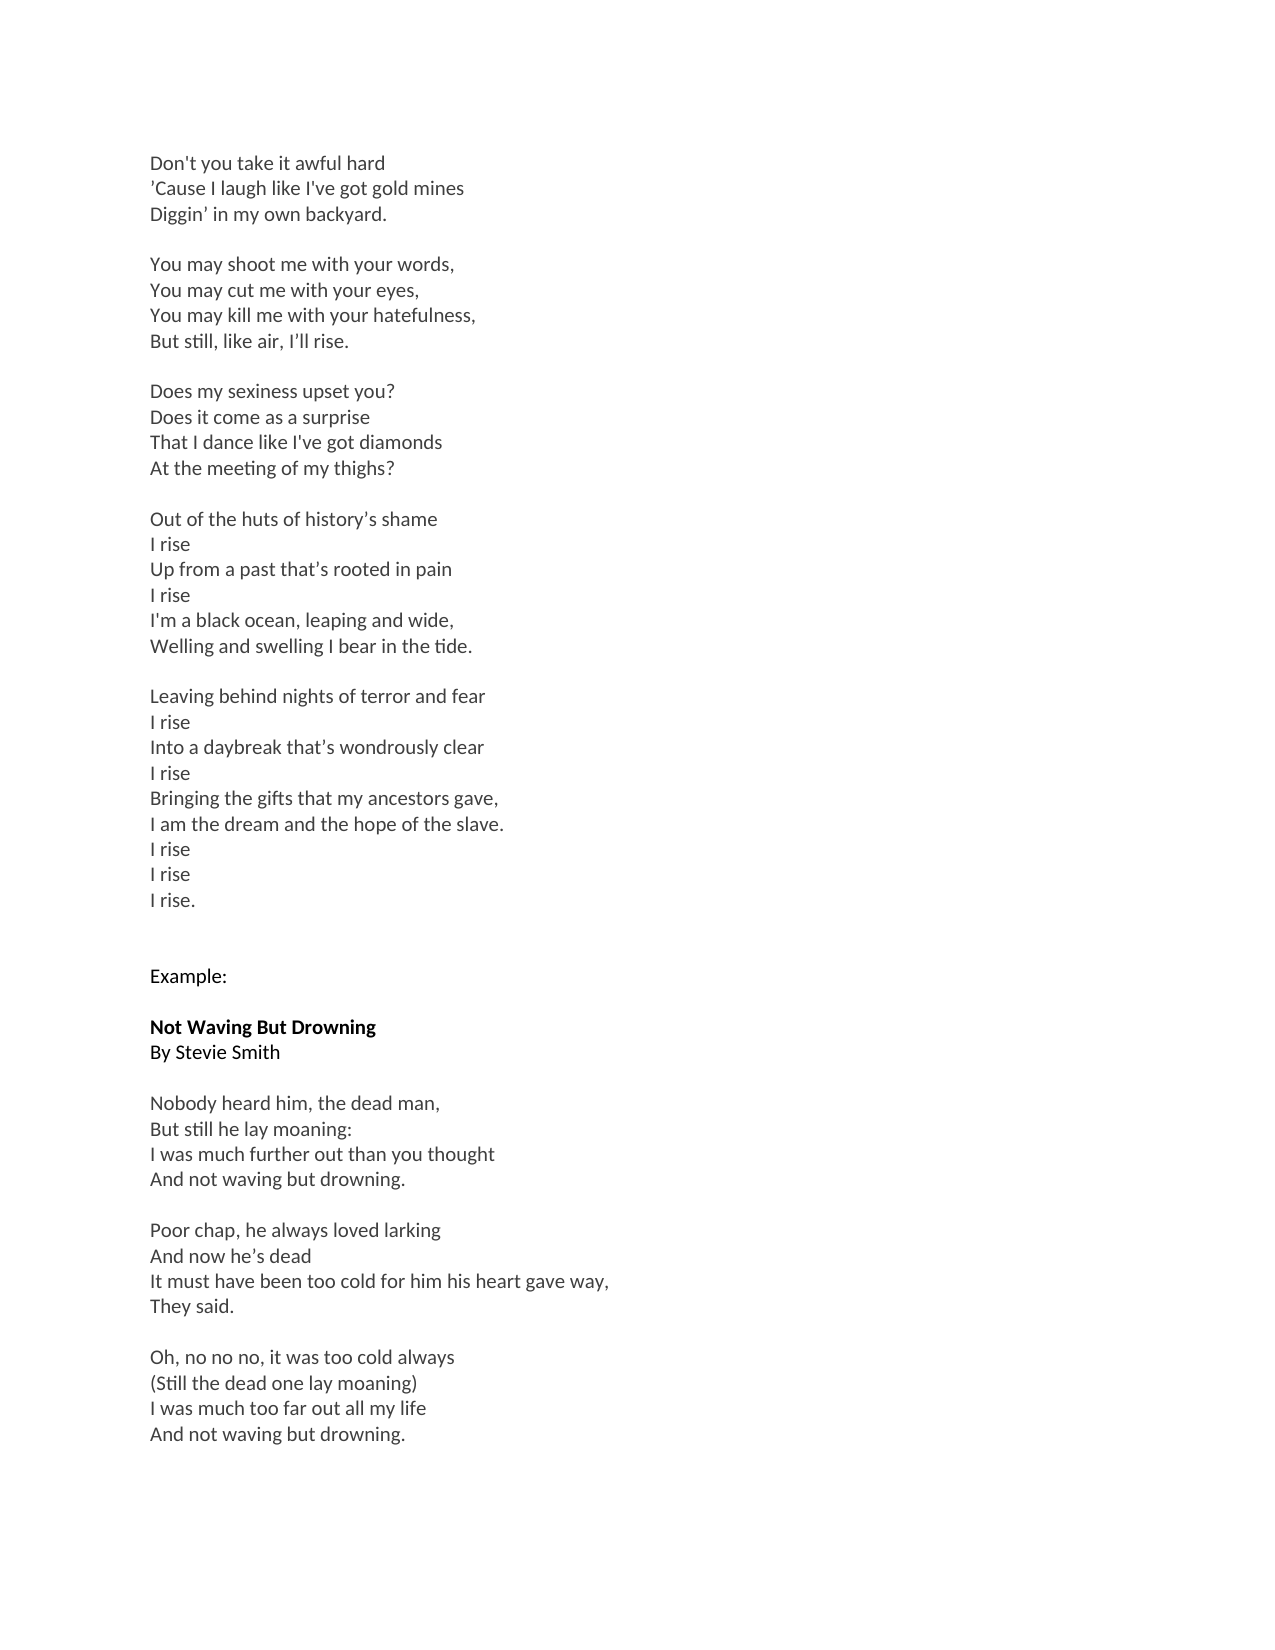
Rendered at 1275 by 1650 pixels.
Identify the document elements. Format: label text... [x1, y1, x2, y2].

text Does it come as a surprise [150, 404, 1125, 429]
text And now he’s dead [150, 1243, 1125, 1268]
text I was much further out than you thought [150, 1141, 1125, 1167]
text I'm a black ocean, leaping and wide, [150, 607, 1125, 633]
text Welling and swelling I bear in the tide. [150, 633, 1125, 658]
text Bringing the gifts that my ancestors gave, [150, 785, 1125, 811]
text Leaving behind nights of terror and fear [150, 684, 1125, 709]
text Not Waving But Drowning [150, 1014, 1125, 1039]
text I rise [150, 582, 1125, 607]
text Example: [150, 963, 1125, 989]
text That I dance like I've got diamonds [150, 429, 1125, 455]
text Diggin’ in my own backyard. [150, 201, 1125, 226]
text They said. [150, 1294, 1125, 1319]
text Into a daybreak that’s wondrously clear [150, 734, 1125, 760]
text At the meeting of my thighs? [150, 455, 1125, 480]
text Does my sexiness upset you? [150, 379, 1125, 404]
text You may kill me with your hatefulness, [150, 302, 1125, 328]
text ’Cause I laugh like I've got gold mines [150, 175, 1125, 201]
text I rise [150, 862, 1125, 887]
text By Stevie Smith [150, 1039, 1125, 1065]
text It must have been too cold for him his heart gave way, [150, 1268, 1125, 1294]
text I rise [150, 531, 1125, 557]
text Don't you take it awful hard [150, 150, 1125, 175]
text Nobody heard him, the dead man, [150, 1090, 1125, 1116]
text (Still the dead one lay moaning) [150, 1370, 1125, 1395]
text I am the dream and the hope of the slave. [150, 811, 1125, 836]
text Oh, no no no, it was too cold always [150, 1344, 1125, 1370]
text I rise [150, 760, 1125, 785]
text Out of the huts of history’s shame [150, 506, 1125, 531]
text Up from a past that’s rooted in pain [150, 557, 1125, 582]
text And not waving but drowning. [150, 1421, 1125, 1446]
text But still, like air, I’ll rise. [150, 328, 1125, 353]
text And not waving but drowning. [150, 1167, 1125, 1192]
text I was much too far out all my life [150, 1395, 1125, 1421]
text Poor chap, he always loved larking [150, 1217, 1125, 1243]
text You may shoot me with your words, [150, 252, 1125, 277]
text I rise [150, 709, 1125, 734]
text You may cut me with your eyes, [150, 277, 1125, 302]
text I rise. [150, 887, 1125, 912]
text I rise [150, 836, 1125, 862]
text But still he lay moaning: [150, 1116, 1125, 1141]
